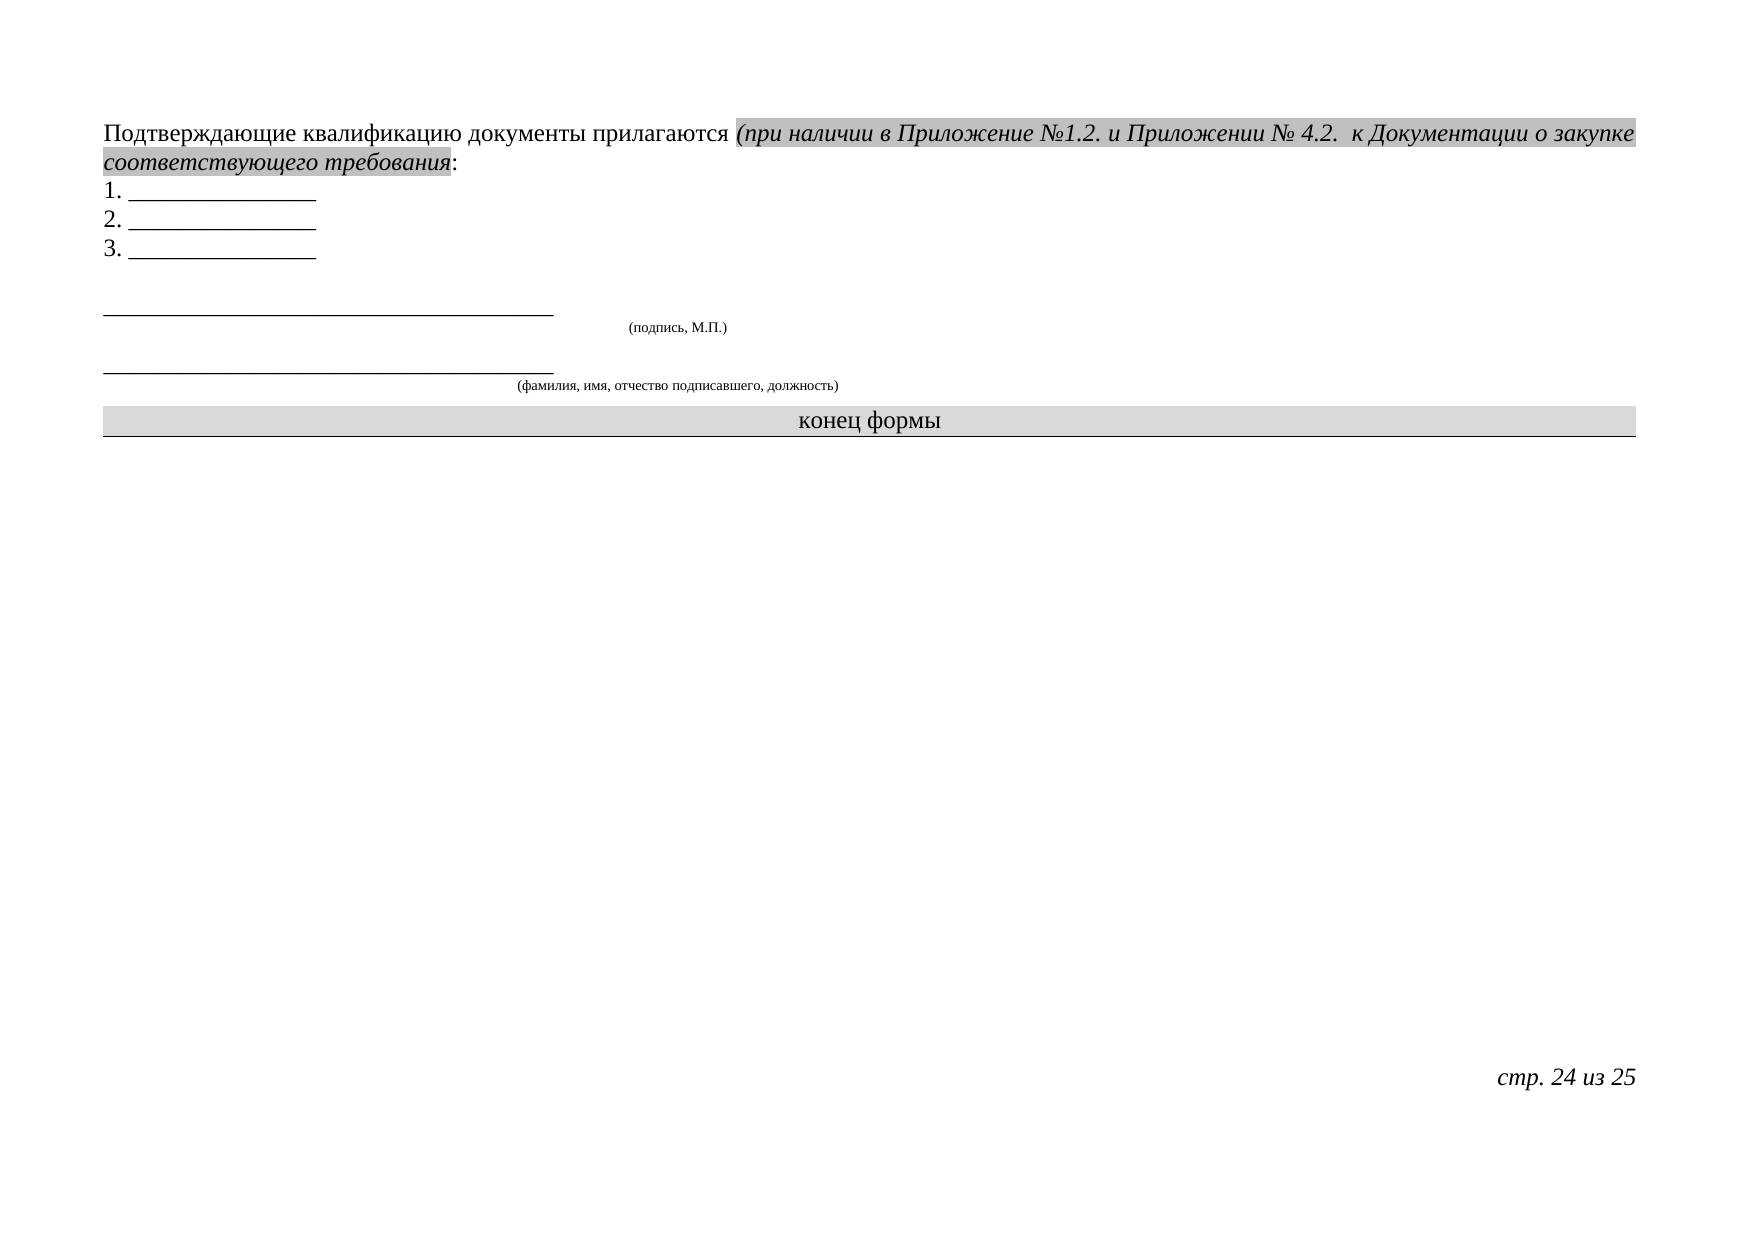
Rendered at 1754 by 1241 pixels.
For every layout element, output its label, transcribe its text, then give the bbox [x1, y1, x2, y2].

text 1. _______________ [103, 176, 1636, 204]
text Подтверждающие квалификацию документы прилагаются (при наличии в Приложение №1.2. и Приложении № 4.2. к Документации о закупке соответствующего требования: [103, 118, 1636, 176]
text (фамилия, имя, отчество подписавшего, должность) [103, 377, 1252, 406]
text ____________________________________ [103, 291, 1636, 319]
text конец формы [103, 406, 1636, 436]
text 2. _______________ [103, 204, 1636, 233]
text ____________________________________ [103, 348, 1636, 377]
text (подпись, М.П.) [103, 319, 1252, 348]
text 3. _______________ [103, 233, 1636, 262]
